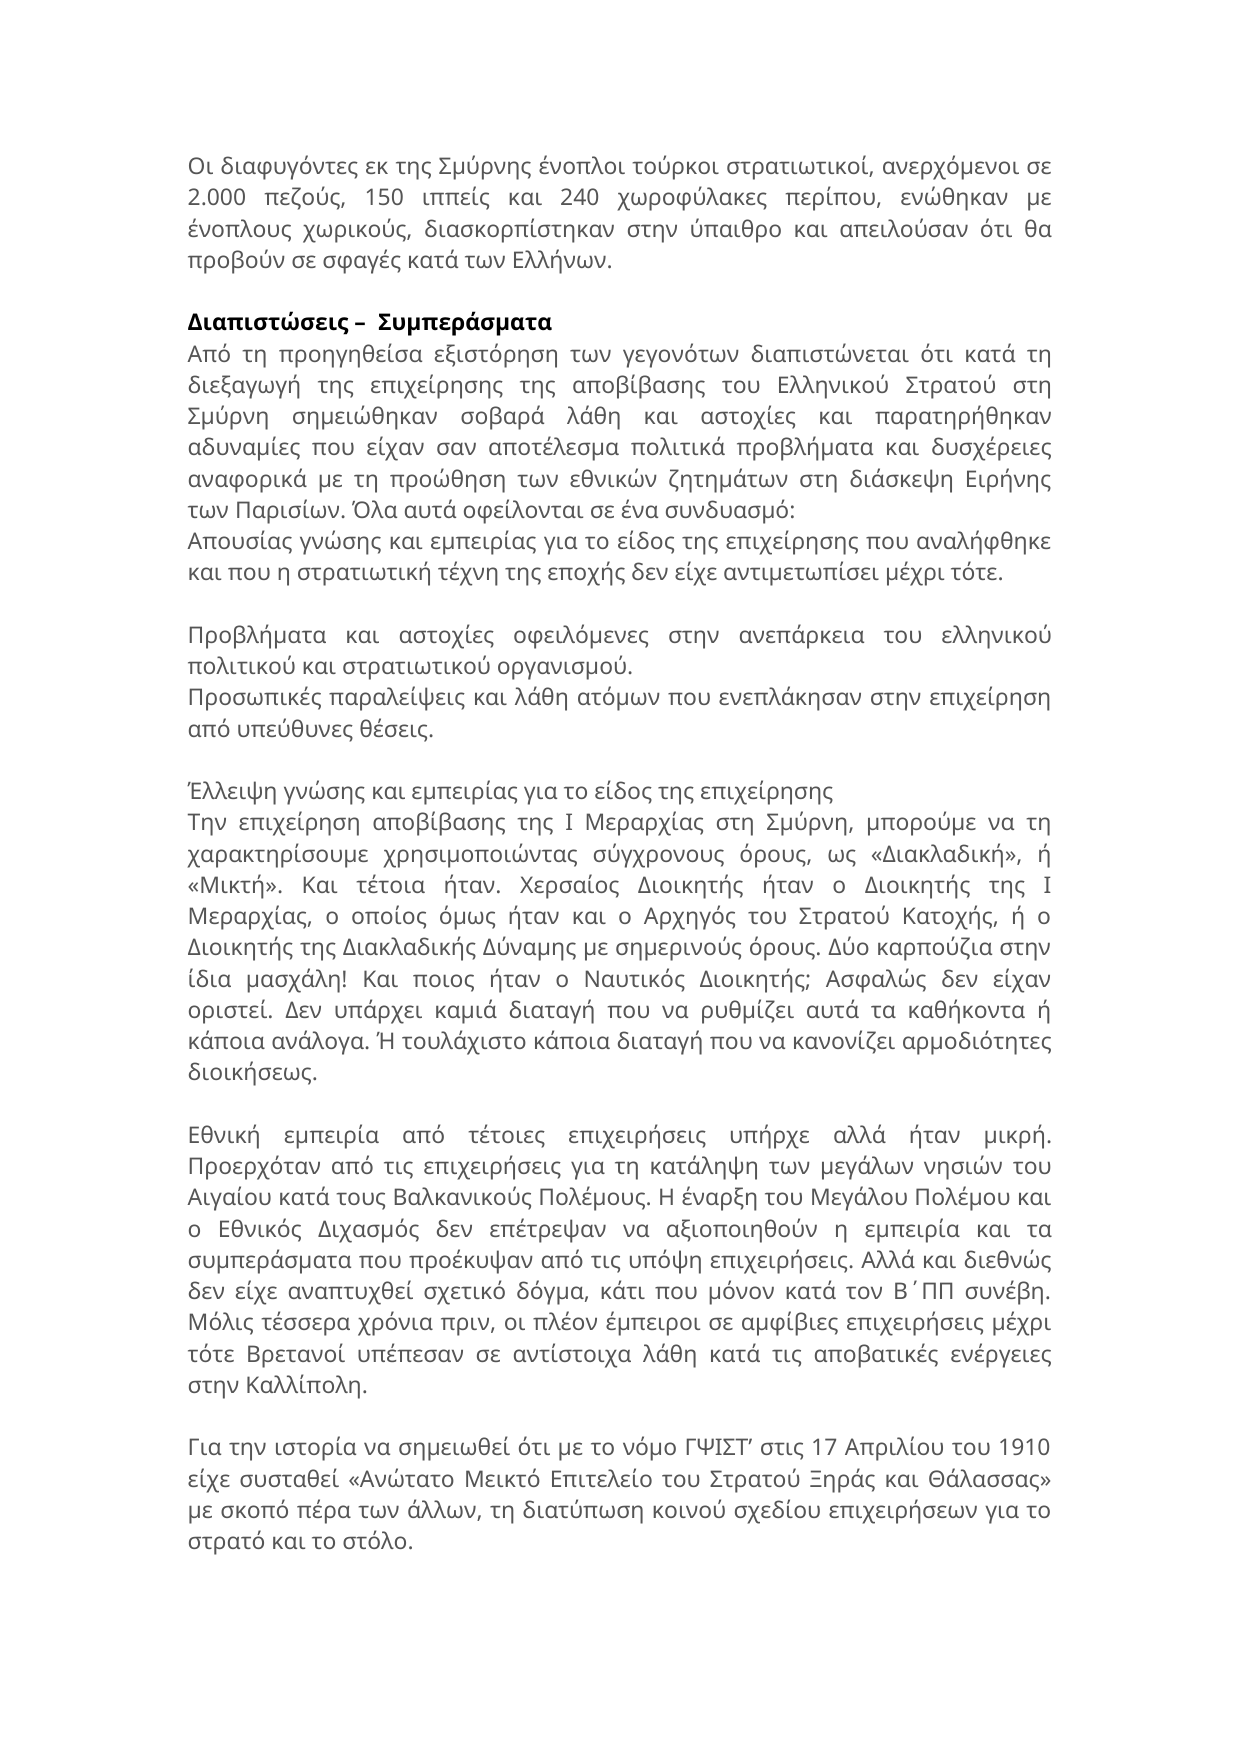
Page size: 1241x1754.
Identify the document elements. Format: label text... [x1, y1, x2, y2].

text Οι διαφυγόντες εκ της Σμύρνης ένοπλοι τούρκοι στρατιωτικοί, ανερχόμενοι σε 2.000 πεζούς, 150 ιππείς και 240 χωροφύλακες περίπου, ενώθηκαν με ένοπλους χωρικούς, διασκορπίστηκαν στην ύπαιθρο και απειλούσαν ότι θα προβούν σε σφαγές κατά των Ελλήνων. [187, 150, 1053, 275]
text Από τη προηγηθείσα εξιστόρηση των γεγονότων διαπιστώνεται ότι κατά τη διεξαγωγή της επιχείρησης της αποβίβασης του Ελληνικού Στρατού στη Σμύρνη σημειώθηκαν σοβαρά λάθη και αστοχίες και παρατηρήθηκαν αδυναμίες που είχαν σαν αποτέλεσμα πολιτικά προβλήματα και δυσχέρειες αναφορικά με τη προώθηση των εθνικών ζητημάτων στη διάσκεψη Ειρήνης των Παρισίων. Όλα αυτά οφείλονται σε ένα συνδυασμό: [187, 337, 1053, 525]
text Για την ιστορία να σημειωθεί ότι με το νόμο ΓΨΙΣΤ’ στις 17 Απριλίου του 1910 είχε συσταθεί «Ανώτατο Μεικτό Επιτελείο του Στρατού Ξηράς και Θάλασσας» με σκοπό πέρα των άλλων, τη διατύπωση κοινού σχεδίου επιχειρήσεων για το στρατό και το στόλο. [187, 1431, 1053, 1556]
text Προβλήματα και αστοχίες οφειλόμενες στην ανεπάρκεια του ελληνικού πολιτικού και στρατιωτικού οργανισμού. [187, 619, 1053, 681]
text Διαπιστώσεις – Συμπεράσματα [187, 306, 1053, 337]
text Απουσίας γνώσης και εμπειρίας για το είδος της επιχείρησης που αναλήφθηκε και που η στρατιωτική τέχνη της εποχής δεν είχε αντιμετωπίσει μέχρι τότε. [187, 525, 1053, 587]
text Έλλειψη γνώσης και εμπειρίας για το είδος της επιχείρησης [187, 775, 1053, 806]
text Εθνική εμπειρία από τέτοιες επιχειρήσεις υπήρχε αλλά ήταν μικρή. Προερχόταν από τις επιχειρήσεις για τη κατάληψη των μεγάλων νησιών του Αιγαίου κατά τους Βαλκανικούς Πολέμους. Η έναρξη του Μεγάλου Πολέμου και ο Εθνικός Διχασμός δεν επέτρεψαν να αξιοποιηθούν η εμπειρία και τα συμπεράσματα που προέκυψαν από τις υπόψη επιχειρήσεις. Αλλά και διεθνώς δεν είχε αναπτυχθεί σχετικό δόγμα, κάτι που μόνον κατά τον Β΄ΠΠ συνέβη. Μόλις τέσσερα χρόνια πριν, οι πλέον έμπειροι σε αμφίβιες επιχειρήσεις μέχρι τότε Βρετανοί υπέπεσαν σε αντίστοιχα λάθη κατά τις αποβατικές ενέργειες στην Καλλίπολη. [187, 1119, 1053, 1400]
text Την επιχείρηση αποβίβασης της Ι Μεραρχίας στη Σμύρνη, μπορούμε να τη χαρακτηρίσουμε χρησιμοποιώντας σύγχρονους όρους, ως «Διακλαδική», ή «Μικτή». Και τέτοια ήταν. Χερσαίος Διοικητής ήταν ο Διοικητής της Ι Μεραρχίας, ο οποίος όμως ήταν και ο Αρχηγός του Στρατού Κατοχής, ή ο Διοικητής της Διακλαδικής Δύναμης με σημερινούς όρους. Δύο καρπούζια στην ίδια μασχάλη! Και ποιος ήταν ο Ναυτικός Διοικητής; Ασφαλώς δεν είχαν οριστεί. Δεν υπάρχει καμιά διαταγή που να ρυθμίζει αυτά τα καθήκοντα ή κάποια ανάλογα. Ή τουλάχιστο κάποια διαταγή που να κανονίζει αρμοδιότητες διοικήσεως. [187, 806, 1053, 1087]
text Προσωπικές παραλείψεις και λάθη ατόμων που ενεπλάκησαν στην επιχείρηση από υπεύθυνες θέσεις. [187, 681, 1053, 744]
